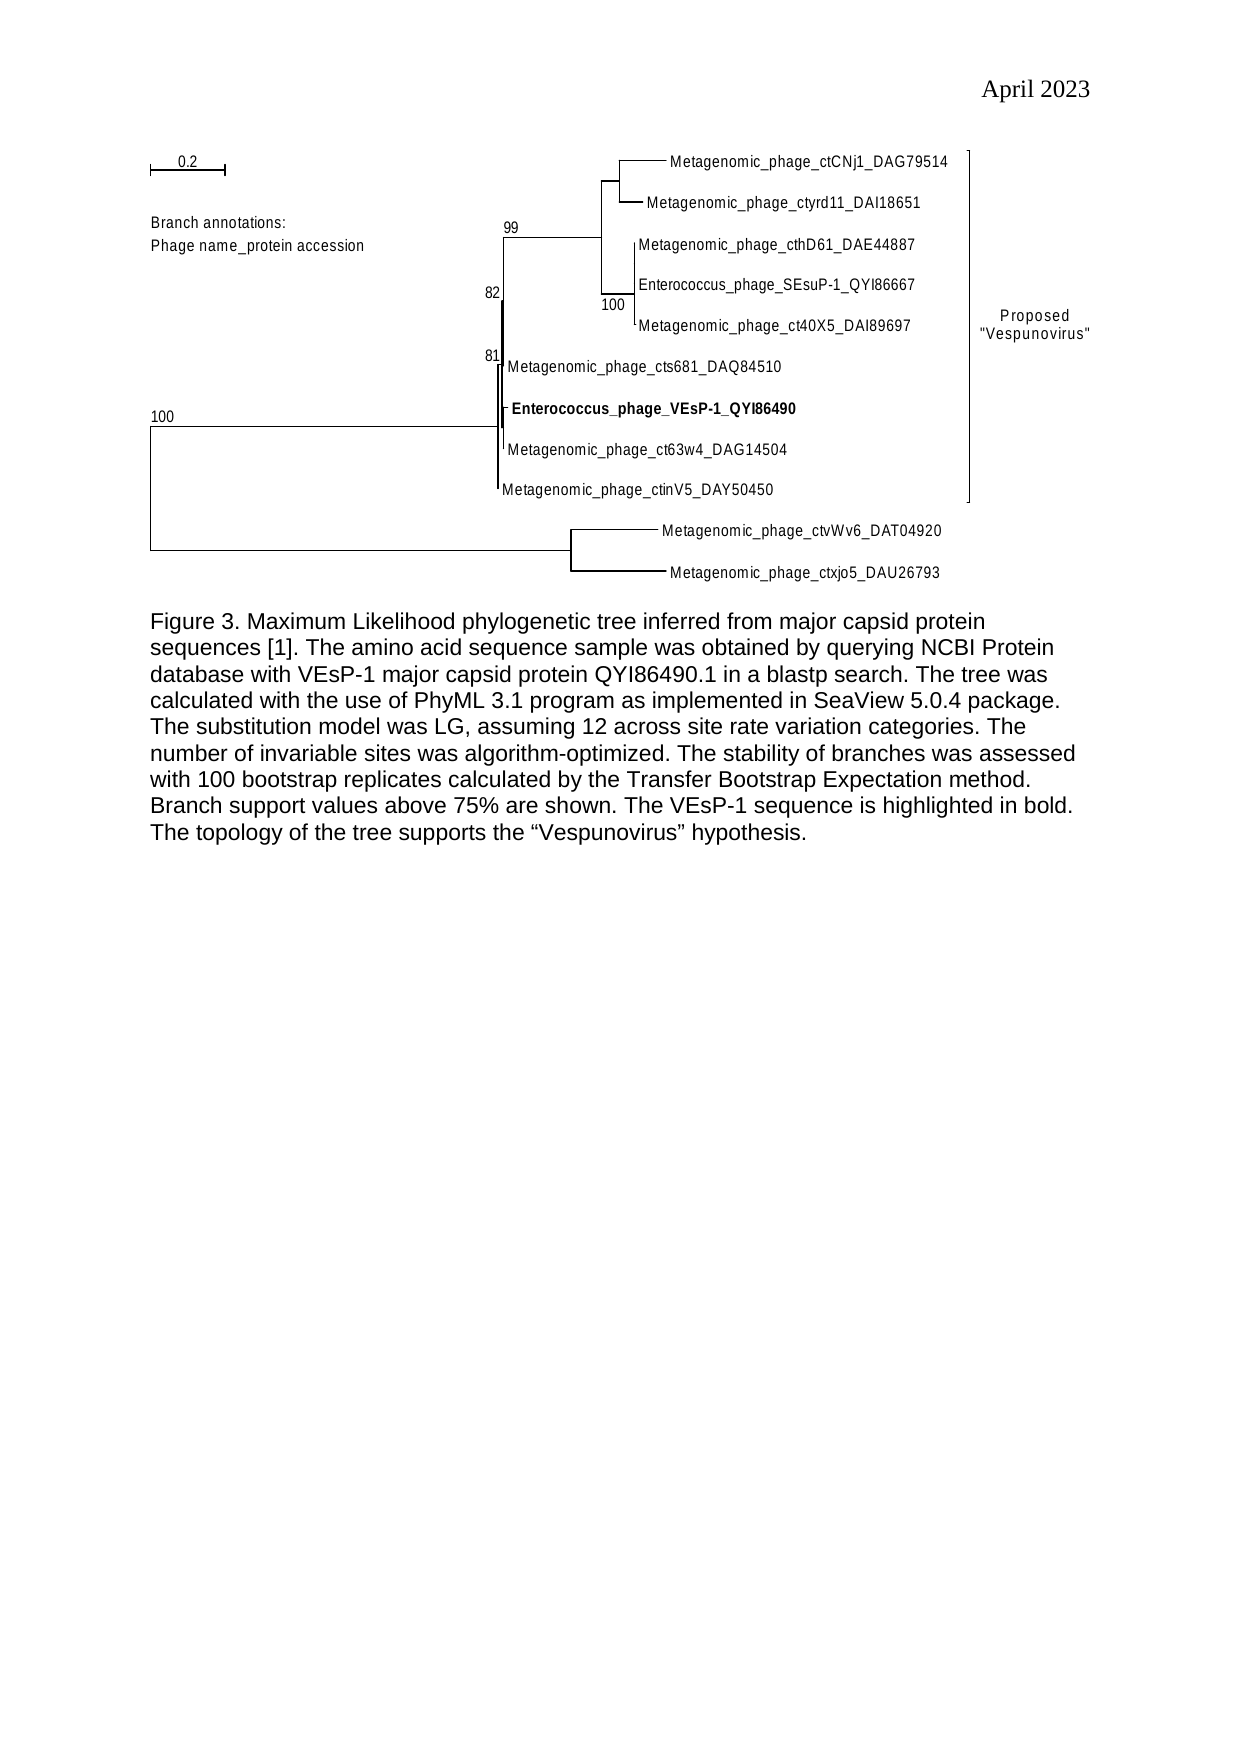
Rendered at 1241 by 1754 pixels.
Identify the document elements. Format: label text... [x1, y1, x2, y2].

text Figure 3. Maximum Likelihood phylogenetic tree inferred from major capsid protein sequences [1]. The amino acid sequence sample was obtained by querying NCBI Protein database with VEsP-1 major capsid protein QYI86490.1 in a blastp search. The tree was calculated with the use of PhyML 3.1 program as implemented in SeaView 5.0.4 package. The substitution model was LG, assuming 12 across site rate variation categories. The number of invariable sites was algorithm-optimized. The stability of branches was assessed with 100 bootstrap replicates calculated by the Transfer Bootstrap Expectation method. Branch support values above 75% are shown. The VEsP-1 sequence is highlighted in bold. The topology of the tree supports the “Vespunovirus” hypothesis. [150, 608, 1090, 845]
